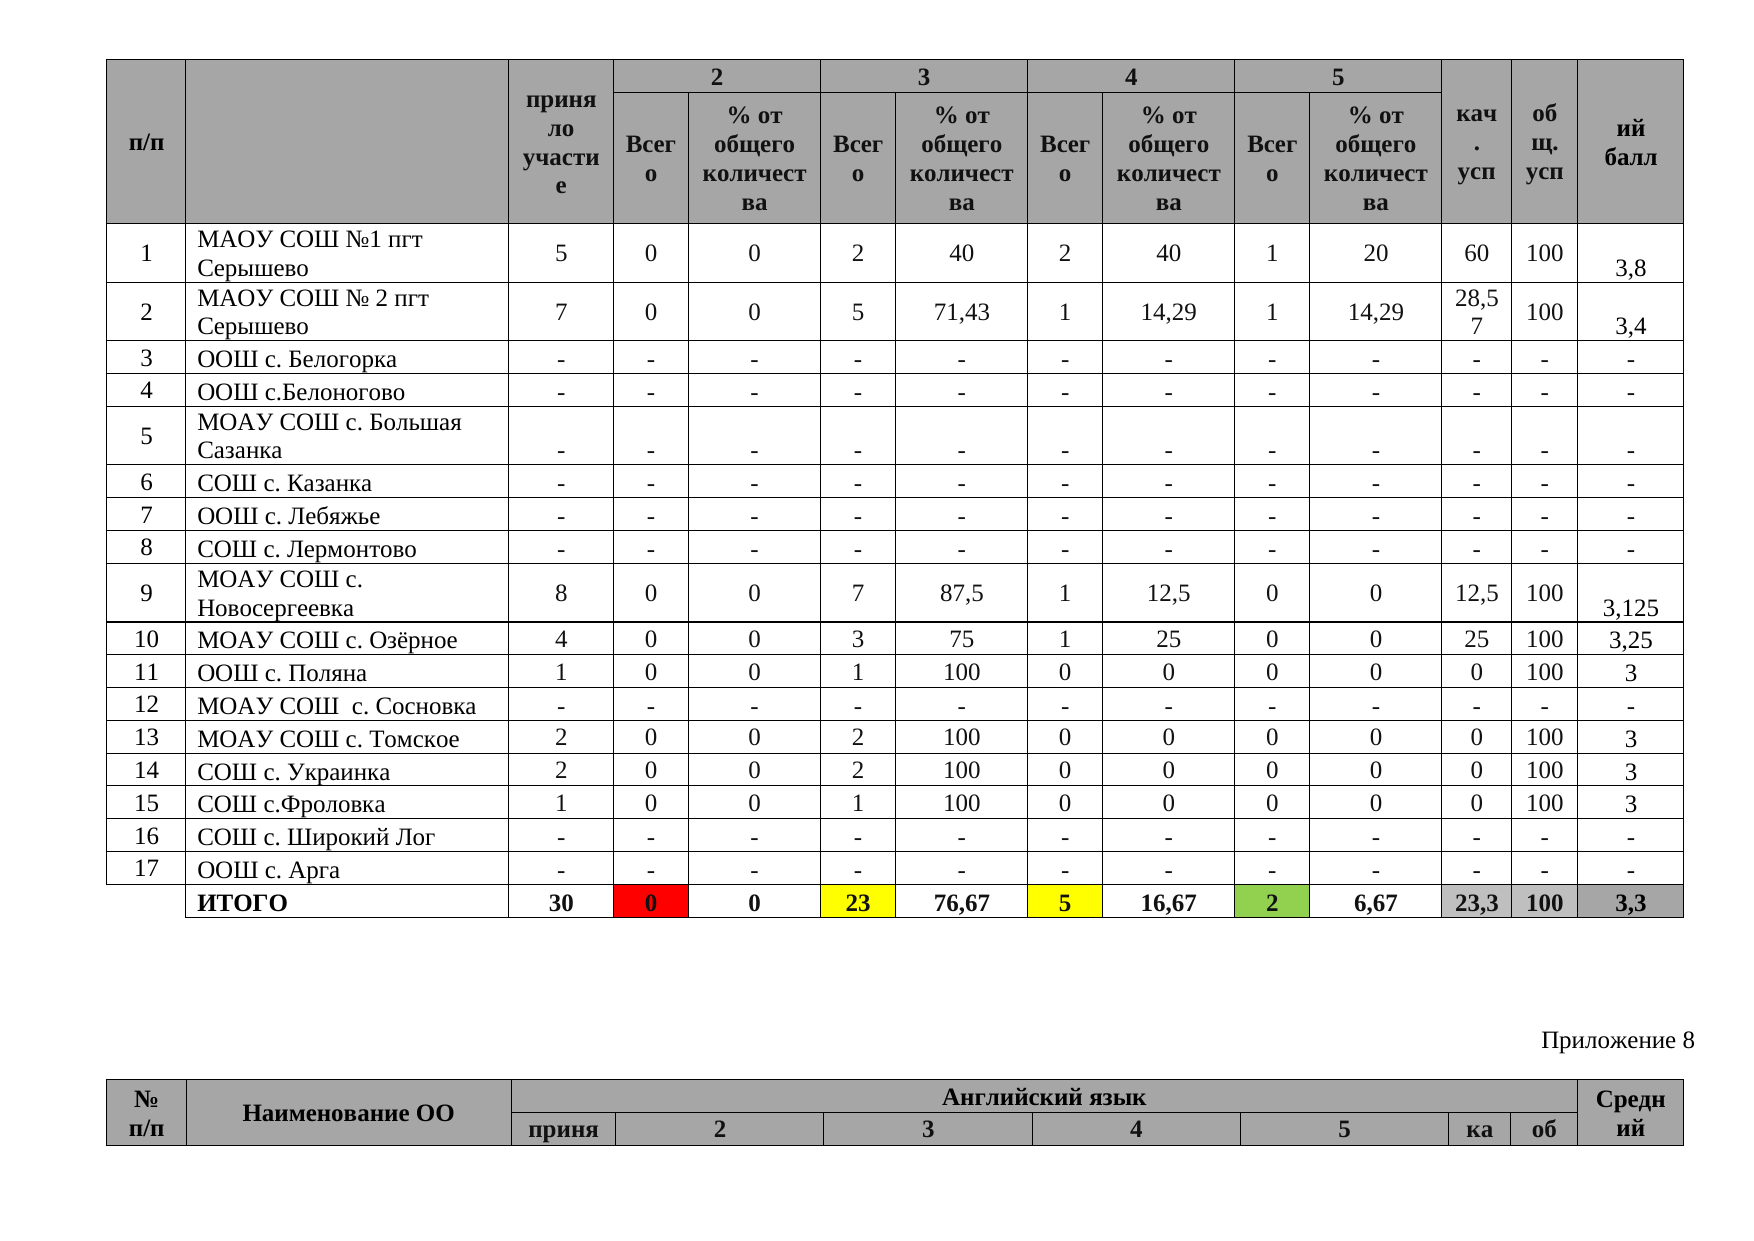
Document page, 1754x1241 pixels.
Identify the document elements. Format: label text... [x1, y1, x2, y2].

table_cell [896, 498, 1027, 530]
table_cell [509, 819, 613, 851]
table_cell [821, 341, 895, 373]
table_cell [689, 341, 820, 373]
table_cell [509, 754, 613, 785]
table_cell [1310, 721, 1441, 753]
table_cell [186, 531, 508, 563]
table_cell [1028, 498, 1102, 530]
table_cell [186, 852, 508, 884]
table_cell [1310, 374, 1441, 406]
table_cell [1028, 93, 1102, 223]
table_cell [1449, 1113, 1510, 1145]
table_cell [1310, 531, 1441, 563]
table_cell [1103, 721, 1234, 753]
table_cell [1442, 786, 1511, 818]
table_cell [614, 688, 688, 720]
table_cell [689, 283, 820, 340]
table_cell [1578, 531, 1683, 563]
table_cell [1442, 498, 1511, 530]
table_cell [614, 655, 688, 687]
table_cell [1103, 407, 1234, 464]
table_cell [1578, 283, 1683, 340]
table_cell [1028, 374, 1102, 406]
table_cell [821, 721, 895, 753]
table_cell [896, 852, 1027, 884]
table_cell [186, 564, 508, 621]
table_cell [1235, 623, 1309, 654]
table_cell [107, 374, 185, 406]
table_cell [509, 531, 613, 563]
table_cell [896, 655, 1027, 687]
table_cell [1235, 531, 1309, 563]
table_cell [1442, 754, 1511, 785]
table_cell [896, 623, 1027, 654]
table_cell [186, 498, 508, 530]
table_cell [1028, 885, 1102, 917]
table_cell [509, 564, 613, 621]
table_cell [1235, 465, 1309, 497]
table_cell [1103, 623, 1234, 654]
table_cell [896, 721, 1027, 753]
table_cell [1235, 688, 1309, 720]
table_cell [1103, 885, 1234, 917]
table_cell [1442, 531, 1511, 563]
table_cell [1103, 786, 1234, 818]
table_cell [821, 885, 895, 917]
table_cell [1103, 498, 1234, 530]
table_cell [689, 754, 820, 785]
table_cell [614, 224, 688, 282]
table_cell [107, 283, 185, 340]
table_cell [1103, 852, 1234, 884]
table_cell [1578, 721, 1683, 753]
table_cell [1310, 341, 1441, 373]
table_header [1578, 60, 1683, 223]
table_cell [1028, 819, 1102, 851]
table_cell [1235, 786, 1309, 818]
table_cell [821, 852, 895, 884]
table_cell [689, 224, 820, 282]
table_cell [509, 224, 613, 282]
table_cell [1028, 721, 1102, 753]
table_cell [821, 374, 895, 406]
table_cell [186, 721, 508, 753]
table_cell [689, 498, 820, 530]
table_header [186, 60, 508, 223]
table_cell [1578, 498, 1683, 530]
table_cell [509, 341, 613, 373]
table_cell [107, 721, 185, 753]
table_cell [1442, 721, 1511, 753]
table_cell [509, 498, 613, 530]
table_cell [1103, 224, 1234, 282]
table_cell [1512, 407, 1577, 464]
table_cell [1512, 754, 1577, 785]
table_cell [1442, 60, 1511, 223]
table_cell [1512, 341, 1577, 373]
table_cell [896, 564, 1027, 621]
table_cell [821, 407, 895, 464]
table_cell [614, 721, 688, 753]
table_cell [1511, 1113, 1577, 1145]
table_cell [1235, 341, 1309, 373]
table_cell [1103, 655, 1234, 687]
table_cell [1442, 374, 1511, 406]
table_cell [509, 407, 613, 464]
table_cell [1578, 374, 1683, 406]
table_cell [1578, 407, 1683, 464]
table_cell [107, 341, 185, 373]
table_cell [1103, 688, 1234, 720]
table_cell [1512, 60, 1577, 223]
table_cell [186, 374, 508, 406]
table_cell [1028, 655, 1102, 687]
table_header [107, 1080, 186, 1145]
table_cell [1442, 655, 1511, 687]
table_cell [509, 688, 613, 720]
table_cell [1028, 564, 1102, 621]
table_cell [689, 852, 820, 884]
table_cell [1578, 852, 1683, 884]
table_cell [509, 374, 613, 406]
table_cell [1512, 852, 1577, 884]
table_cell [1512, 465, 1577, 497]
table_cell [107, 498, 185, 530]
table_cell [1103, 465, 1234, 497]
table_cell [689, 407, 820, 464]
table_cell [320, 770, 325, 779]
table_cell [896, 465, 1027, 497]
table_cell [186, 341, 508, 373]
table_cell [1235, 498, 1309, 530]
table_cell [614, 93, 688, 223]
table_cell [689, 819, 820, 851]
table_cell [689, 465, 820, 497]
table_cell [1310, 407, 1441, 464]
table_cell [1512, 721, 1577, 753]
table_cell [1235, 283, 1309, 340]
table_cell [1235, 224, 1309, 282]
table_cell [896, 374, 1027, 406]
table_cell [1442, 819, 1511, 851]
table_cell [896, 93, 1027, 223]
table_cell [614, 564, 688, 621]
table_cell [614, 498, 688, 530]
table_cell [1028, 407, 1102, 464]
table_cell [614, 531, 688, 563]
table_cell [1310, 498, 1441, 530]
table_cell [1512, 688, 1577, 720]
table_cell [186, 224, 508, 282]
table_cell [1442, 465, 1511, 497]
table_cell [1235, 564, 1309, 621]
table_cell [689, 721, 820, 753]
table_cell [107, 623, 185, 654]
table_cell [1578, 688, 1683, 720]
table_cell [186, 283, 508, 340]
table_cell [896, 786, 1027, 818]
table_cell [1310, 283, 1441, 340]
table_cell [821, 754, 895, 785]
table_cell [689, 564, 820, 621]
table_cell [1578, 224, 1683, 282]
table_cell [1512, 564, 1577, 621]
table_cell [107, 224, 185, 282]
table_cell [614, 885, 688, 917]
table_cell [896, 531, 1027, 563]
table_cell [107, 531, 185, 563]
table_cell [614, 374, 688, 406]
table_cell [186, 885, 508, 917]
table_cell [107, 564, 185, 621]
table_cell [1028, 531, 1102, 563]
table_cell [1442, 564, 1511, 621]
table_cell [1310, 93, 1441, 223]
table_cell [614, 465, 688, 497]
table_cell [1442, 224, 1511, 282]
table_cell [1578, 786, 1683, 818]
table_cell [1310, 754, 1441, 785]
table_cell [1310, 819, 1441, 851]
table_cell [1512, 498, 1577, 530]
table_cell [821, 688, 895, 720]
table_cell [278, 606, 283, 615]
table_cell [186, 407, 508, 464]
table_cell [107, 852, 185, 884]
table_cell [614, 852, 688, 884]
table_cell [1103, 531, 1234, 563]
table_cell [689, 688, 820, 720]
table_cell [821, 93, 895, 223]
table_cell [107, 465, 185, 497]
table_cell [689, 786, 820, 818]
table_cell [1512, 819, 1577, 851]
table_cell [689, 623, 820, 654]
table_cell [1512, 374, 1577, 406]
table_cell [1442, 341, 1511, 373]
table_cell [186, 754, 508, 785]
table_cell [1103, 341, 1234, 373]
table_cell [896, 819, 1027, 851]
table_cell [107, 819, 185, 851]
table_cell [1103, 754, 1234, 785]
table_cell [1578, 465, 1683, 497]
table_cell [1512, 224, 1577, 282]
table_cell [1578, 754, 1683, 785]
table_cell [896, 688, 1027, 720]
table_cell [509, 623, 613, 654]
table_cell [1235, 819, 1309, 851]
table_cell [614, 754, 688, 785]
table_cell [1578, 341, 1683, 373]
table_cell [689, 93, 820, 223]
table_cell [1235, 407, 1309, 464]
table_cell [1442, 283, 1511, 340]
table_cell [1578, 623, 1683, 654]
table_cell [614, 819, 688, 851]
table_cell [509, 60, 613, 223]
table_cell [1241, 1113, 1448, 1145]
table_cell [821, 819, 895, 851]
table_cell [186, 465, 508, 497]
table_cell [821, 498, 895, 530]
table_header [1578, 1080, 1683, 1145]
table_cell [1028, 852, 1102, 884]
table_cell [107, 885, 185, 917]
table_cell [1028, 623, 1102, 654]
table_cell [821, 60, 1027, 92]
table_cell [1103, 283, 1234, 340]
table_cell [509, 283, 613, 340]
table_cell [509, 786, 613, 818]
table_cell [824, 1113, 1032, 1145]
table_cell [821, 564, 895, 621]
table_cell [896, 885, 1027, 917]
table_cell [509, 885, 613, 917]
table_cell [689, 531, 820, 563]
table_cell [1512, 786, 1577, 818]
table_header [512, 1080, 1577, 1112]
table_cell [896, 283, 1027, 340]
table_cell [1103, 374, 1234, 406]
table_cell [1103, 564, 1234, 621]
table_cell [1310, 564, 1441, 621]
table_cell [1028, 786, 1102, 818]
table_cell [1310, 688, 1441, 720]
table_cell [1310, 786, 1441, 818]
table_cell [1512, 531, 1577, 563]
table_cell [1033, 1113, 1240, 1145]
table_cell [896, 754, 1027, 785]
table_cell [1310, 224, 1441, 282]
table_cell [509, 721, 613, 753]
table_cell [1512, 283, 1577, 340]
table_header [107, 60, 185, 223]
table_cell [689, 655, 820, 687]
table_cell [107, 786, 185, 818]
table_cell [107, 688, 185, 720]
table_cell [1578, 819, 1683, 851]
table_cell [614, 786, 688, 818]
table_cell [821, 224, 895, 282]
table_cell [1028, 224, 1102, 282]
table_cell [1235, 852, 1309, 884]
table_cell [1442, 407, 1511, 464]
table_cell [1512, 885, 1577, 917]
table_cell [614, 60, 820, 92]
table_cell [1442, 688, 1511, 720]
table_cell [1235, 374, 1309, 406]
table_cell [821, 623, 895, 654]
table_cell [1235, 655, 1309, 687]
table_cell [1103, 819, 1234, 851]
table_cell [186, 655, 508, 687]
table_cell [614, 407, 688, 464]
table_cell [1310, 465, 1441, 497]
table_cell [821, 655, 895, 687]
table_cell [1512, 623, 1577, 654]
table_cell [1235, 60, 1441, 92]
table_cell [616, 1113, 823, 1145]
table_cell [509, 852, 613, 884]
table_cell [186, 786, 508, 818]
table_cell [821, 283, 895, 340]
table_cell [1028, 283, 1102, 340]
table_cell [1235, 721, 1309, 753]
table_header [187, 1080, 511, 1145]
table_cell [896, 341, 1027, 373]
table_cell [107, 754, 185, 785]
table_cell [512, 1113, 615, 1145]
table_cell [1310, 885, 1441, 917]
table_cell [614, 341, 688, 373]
text Приложение 8 [0, 1025, 1695, 1054]
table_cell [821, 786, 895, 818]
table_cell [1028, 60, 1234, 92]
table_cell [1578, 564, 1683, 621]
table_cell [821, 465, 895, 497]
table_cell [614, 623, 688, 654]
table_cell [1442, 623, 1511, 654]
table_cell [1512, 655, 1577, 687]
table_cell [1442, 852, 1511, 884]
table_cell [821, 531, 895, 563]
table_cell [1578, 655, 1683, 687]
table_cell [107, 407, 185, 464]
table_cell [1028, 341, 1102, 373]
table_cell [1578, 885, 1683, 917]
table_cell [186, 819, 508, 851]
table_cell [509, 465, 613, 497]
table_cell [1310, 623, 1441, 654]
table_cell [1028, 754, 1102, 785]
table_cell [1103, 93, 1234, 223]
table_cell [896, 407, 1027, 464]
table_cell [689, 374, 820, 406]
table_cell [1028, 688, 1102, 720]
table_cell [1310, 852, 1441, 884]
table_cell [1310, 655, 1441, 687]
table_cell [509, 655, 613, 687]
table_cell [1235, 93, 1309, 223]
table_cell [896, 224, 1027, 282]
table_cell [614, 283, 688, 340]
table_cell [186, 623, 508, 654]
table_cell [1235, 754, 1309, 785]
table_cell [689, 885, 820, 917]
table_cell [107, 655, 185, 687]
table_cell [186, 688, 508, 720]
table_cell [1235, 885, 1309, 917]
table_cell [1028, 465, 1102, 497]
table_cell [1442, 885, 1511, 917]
